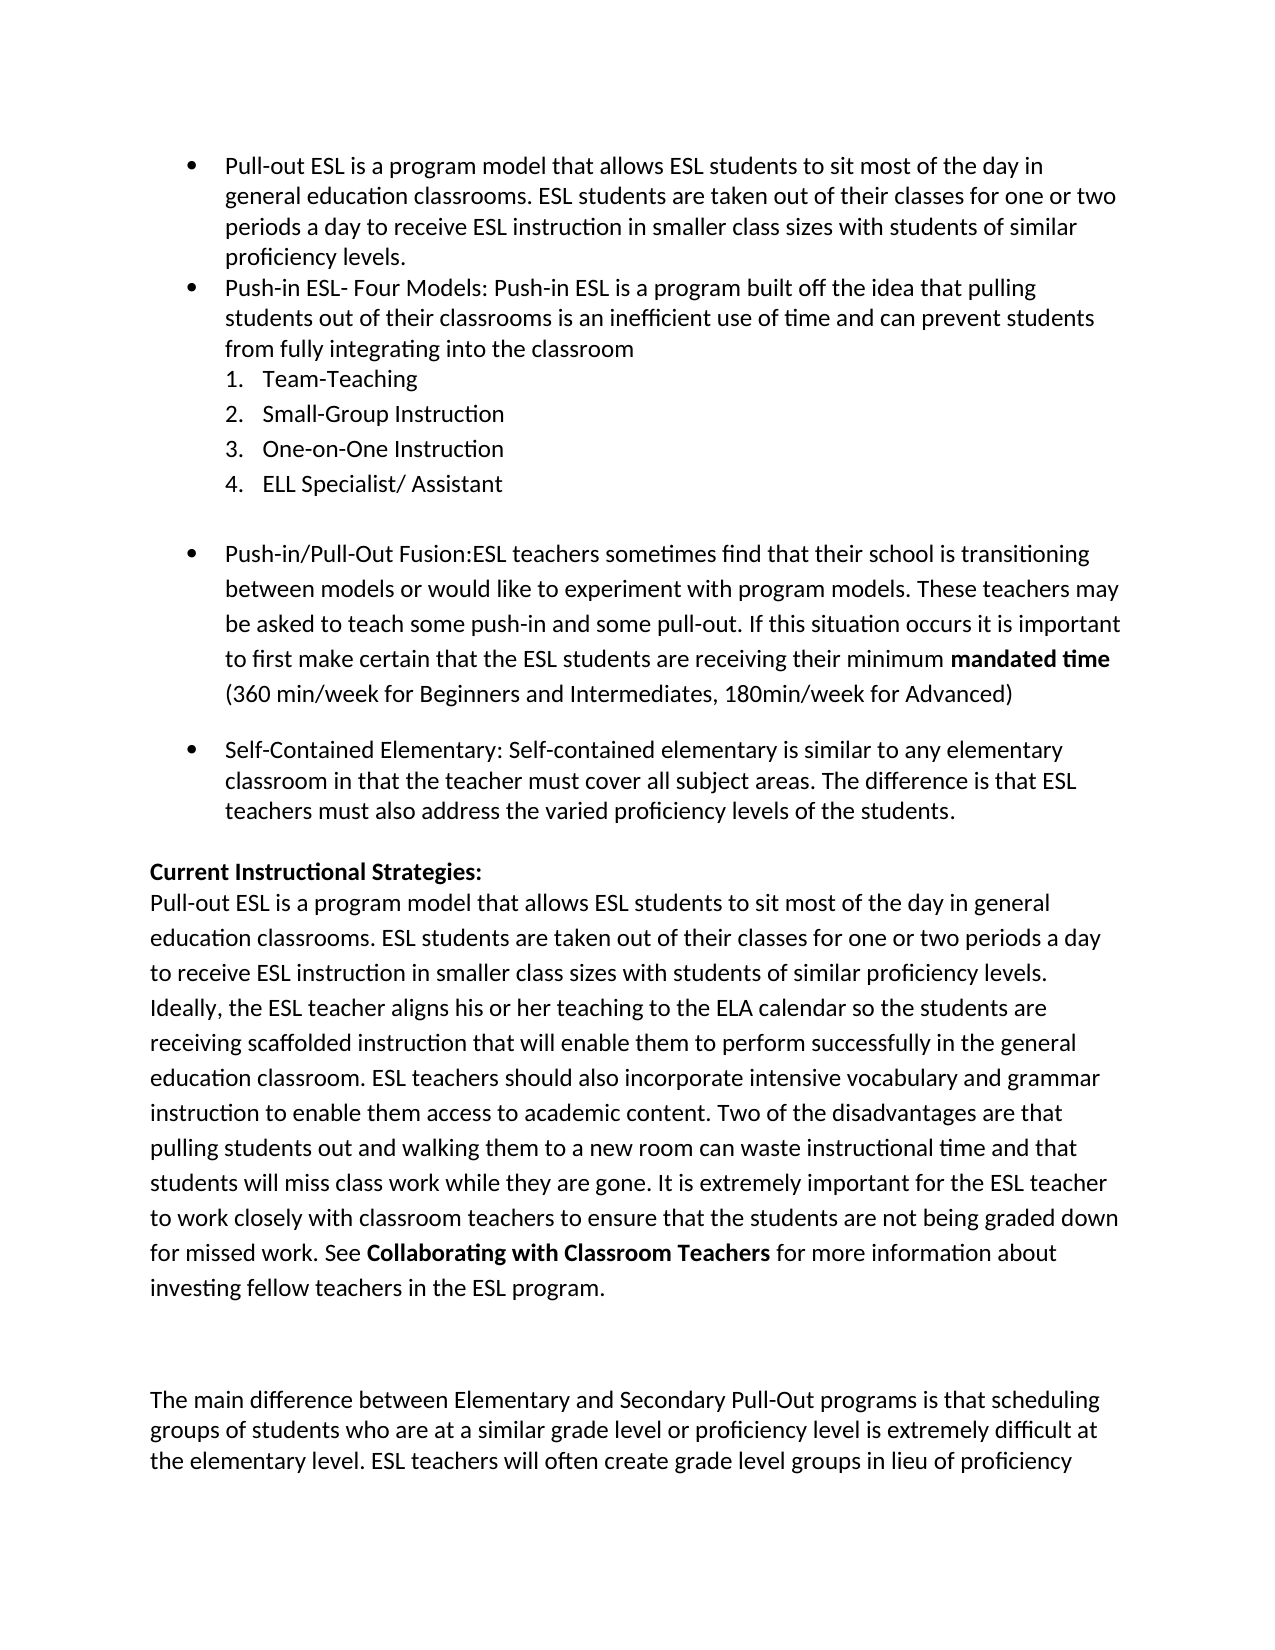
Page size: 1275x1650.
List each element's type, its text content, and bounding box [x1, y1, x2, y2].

text Current Instructional Strategies: [150, 857, 1125, 887]
list Pull-out ESL is a program model that allows ESL students to sit most of the day in general education classrooms. ESL students are taken out of their classes for one or two periods a day to receive ESL instruction in smaller class sizes with students of similar proficiency levels. [187, 150, 1125, 272]
list One-on-One Instruction [225, 434, 1125, 464]
list Push-in ESL- Four Models: Push-in ESL is a program built off the idea that pulling students out of their classrooms is an inefficient use of time and can prevent students from fully integrating into the classroom [187, 272, 1125, 364]
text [150, 1384, 1125, 1475]
list ELL Specialist/ Assistant [225, 469, 1125, 499]
list Small-Group Instruction [225, 399, 1125, 429]
text Pull-out ESL is a program model that allows ESL students to sit most of the day in general education classrooms. ESL students are taken out of their classes for one or two periods a day to receive ESL instruction in smaller class sizes with students of similar proficiency levels. Ideally, the ESL teacher aligns his or her teaching to the ELA calendar so the students are receiving scaffolded instruction that will enable them to perform successfully in the general education classroom. ESL teachers should also incorporate intensive vocabulary and grammar instruction to enable them access to academic content. Two of the disadvantages are that pulling students out and walking them to a new room can waste instructional time and that students will miss class work while they are gone. It is extremely important for the ESL teacher to work closely with classroom teachers to ensure that the students are not being graded down for missed work. See Collaborating with Classroom Teachers for more information about investing fellow teachers in the ESL program. [150, 887, 1125, 1303]
list Team-Teaching [225, 364, 1125, 394]
list Self-Contained Elementary: Self-contained elementary is similar to any elementary classroom in that the teacher must cover all subject areas. The difference is that ESL teachers must also address the varied proficiency levels of the students. [187, 734, 1125, 826]
list Push-in/Pull-Out Fusion:ESL teachers sometimes find that their school is transitioning between models or would like to experiment with program models. These teachers may be asked to teach some push-in and some pull-out. If this situation occurs it is important to first make certain that the ESL students are receiving their minimum mandated time (360 min/week for Beginners and Intermediates, 180min/week for Advanced) [187, 539, 1125, 709]
